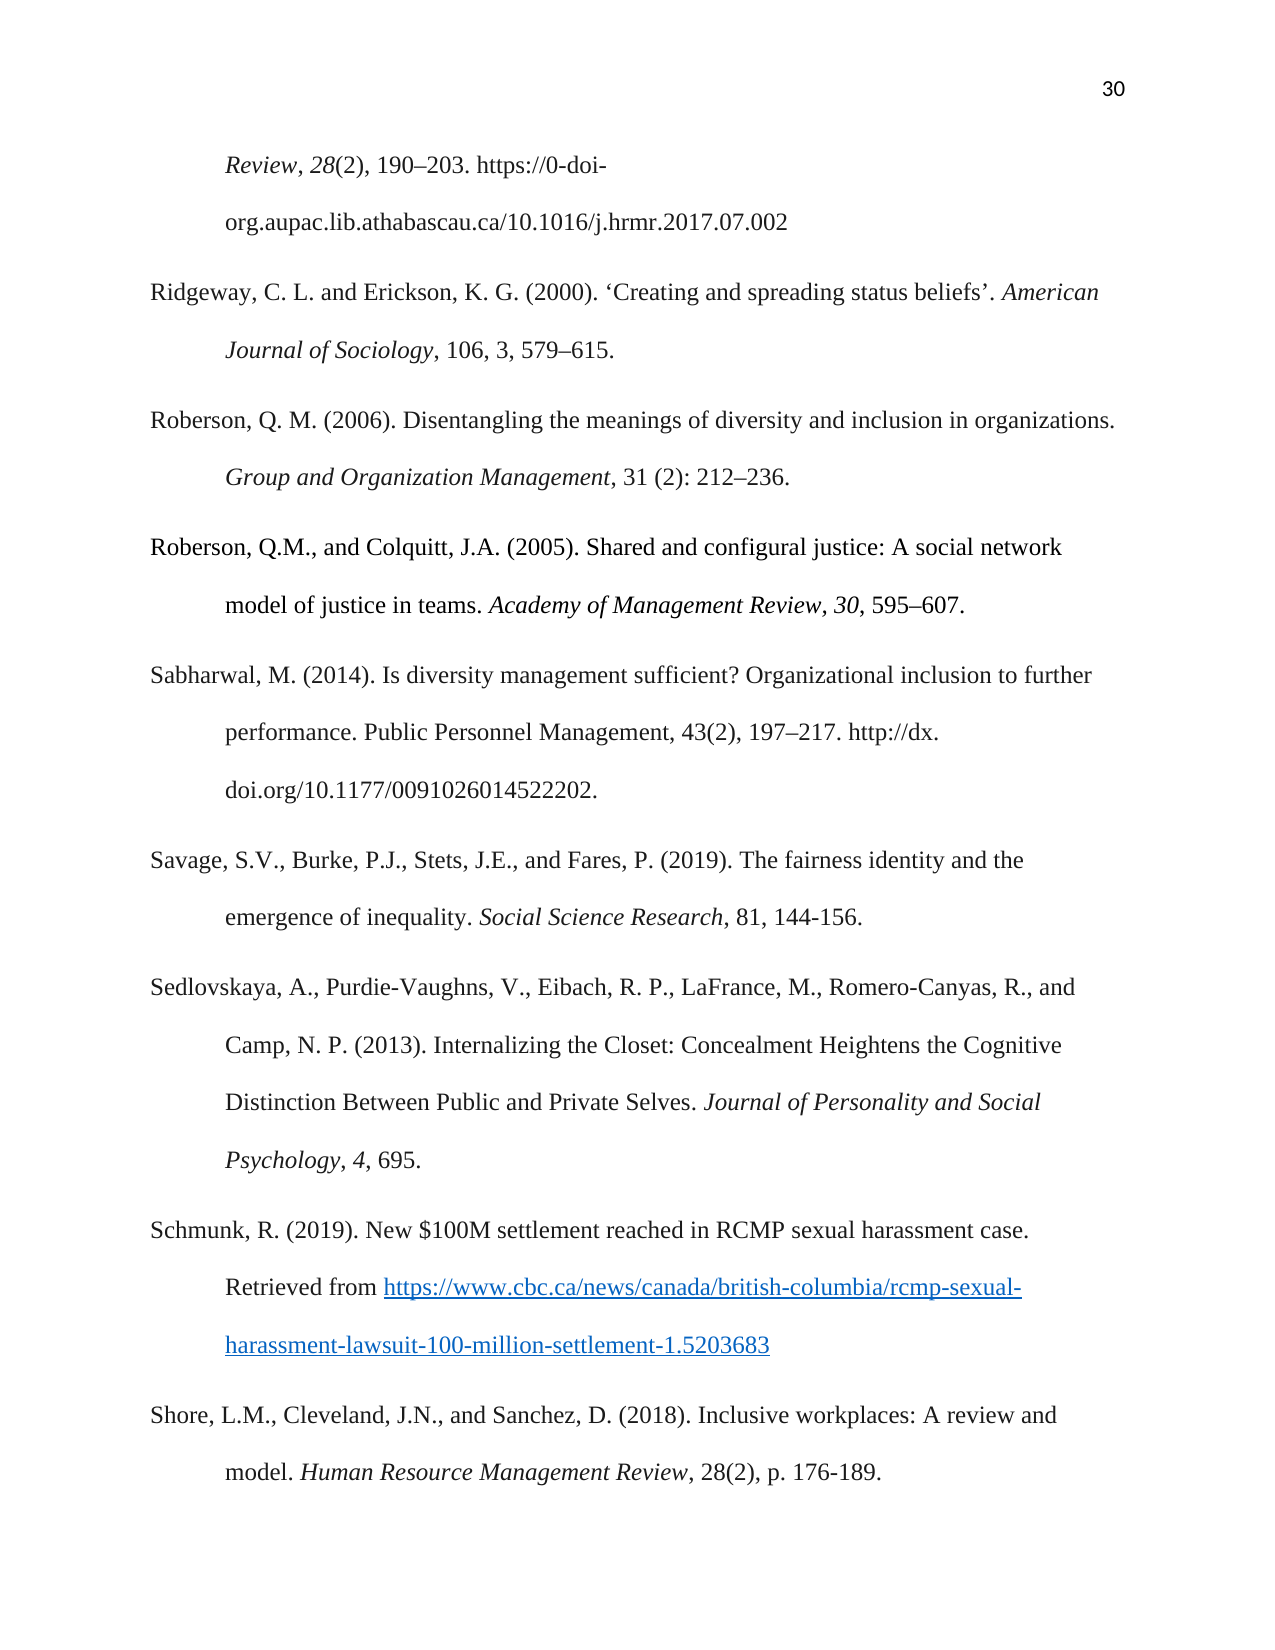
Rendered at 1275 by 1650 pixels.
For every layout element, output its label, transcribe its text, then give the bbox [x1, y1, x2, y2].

text Sabharwal, M. (2014). Is diversity management sufficient? Organizational inclusion to further performance. Public Personnel Management, 43(2), 197–217. http://dx. doi.org/10.1177/0091026014522202. [150, 660, 1125, 804]
text Schmunk, R. (2019). New $100M settlement reached in RCMP sexual harassment case. Retrieved from https://www.cbc.ca/news/canada/british-columbia/rcmp-sexual-harassment-lawsuit-100-million-settlement-1.5203683 [150, 1215, 1125, 1359]
text Ridgeway, C. L. and Erickson, K. G. (2000). ‘Creating and spreading status beliefs’. American Journal of Sociology, 106, 3, 579–615. [150, 277, 1125, 364]
text Shore, L.M., Cleveland, J.N., and Sanchez, D. (2018). Inclusive workplaces: A review and model. Human Resource Management Review, 28(2), p. 176-189. [150, 1400, 1125, 1486]
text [150, 150, 1125, 236]
text Savage, S.V., Burke, P.J., Stets, J.E., and Fares, P. (2019). The fairness identity and the emergence of inequality. Social Science Research, 81, 144-156. [150, 845, 1125, 931]
text Roberson, Q. M. (2006). Disentangling the meanings of diversity and inclusion in organizations. Group and Organization Management, 31 (2): 212–236. [150, 405, 1125, 491]
text Sedlovskaya, A., Purdie-Vaughns, V., Eibach, R. P., LaFrance, M., Romero-Canyas, R., and Camp, N. P. (2013). Internalizing the Closet: Concealment Heightens the Cognitive Distinction Between Public and Private Selves. Journal of Personality and Social Psychology, 4, 695. [150, 972, 1125, 1174]
text Roberson, Q.M., and Colquitt, J.A. (2005). Shared and configural justice: A social network model of justice in teams. Academy of Management Review, 30, 595–607. [150, 532, 1125, 619]
